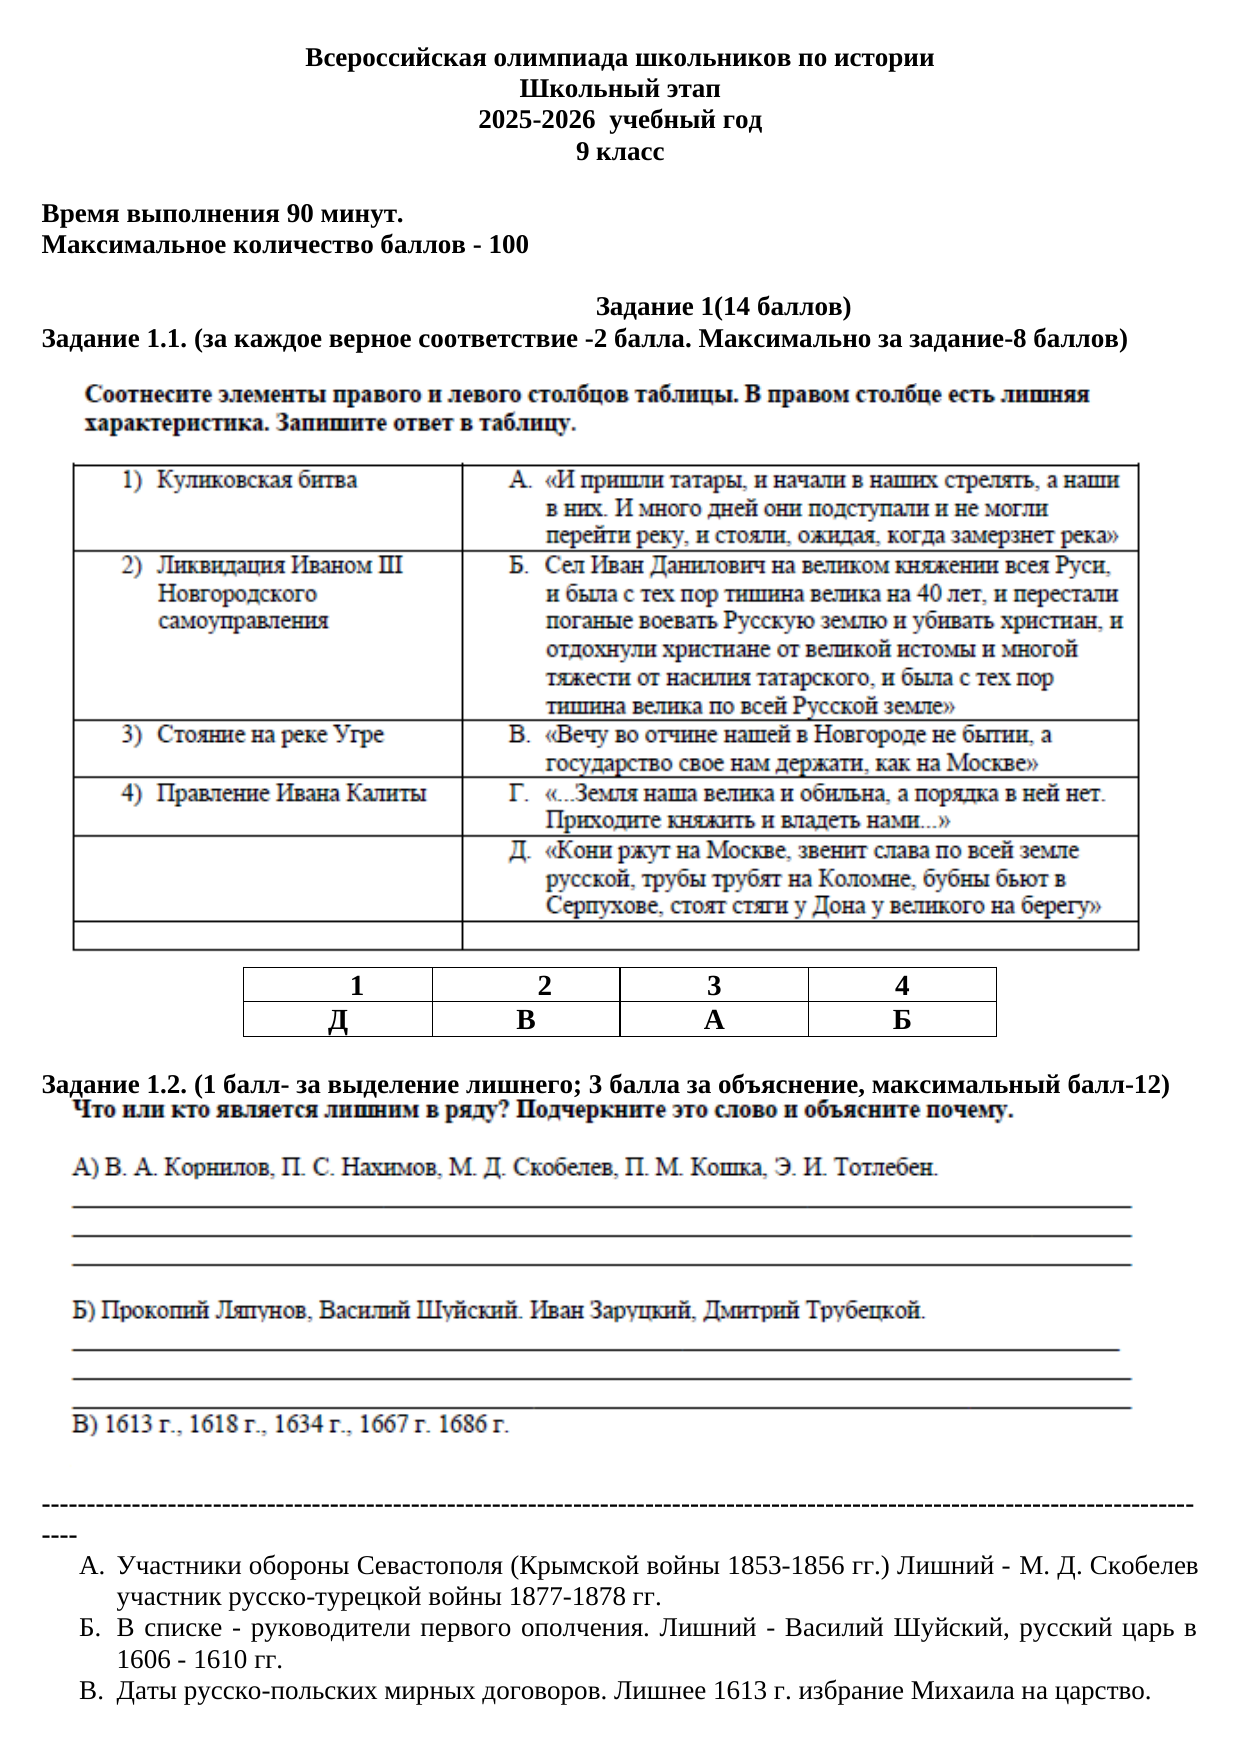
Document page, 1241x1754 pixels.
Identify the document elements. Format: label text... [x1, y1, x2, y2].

table_header 4 [809, 968, 996, 1001]
table_cell Б [809, 1002, 996, 1036]
text Задание 1.2. (1 балл- за выделение лишнего; 3 балла за объяснение, максимальный балл-12) [41, 1068, 1199, 1099]
text Всероссийская олимпиада школьников по истории [41, 41, 1199, 72]
table_cell В [433, 1002, 619, 1036]
text Время выполнения 90 минут. [41, 197, 1199, 228]
text 9 класс [41, 135, 1199, 166]
table_cell А [621, 1002, 808, 1036]
text Школьный этап [41, 72, 1199, 104]
text 2025-2026 учебный год [41, 104, 1199, 135]
text Задание 1(14 баллов) [41, 291, 1199, 322]
text Задание 1.1. (за каждое верное соответствие -2 балла. Максимально за задание-8 баллов) [41, 322, 1199, 353]
list В списке - руководители первого ополчения. Лишний - Василий Шуйский, русский царь в 1606 - 1610 гг. [79, 1612, 1199, 1674]
text ------------------------------------------------------------------------------------------------------------------------------------ [41, 1099, 1199, 1549]
table_header 2 [433, 968, 619, 1001]
list Даты русско-польских мирных договоров. Лишнее 1613 г. избрание Михаила на царство. [79, 1674, 1199, 1705]
table_cell Д [244, 1002, 432, 1036]
list Участники обороны Севастополя (Крымской войны 1853-1856 гг.) Лишний - М. Д. Скобелев участник русско-турецкой войны 1877-1878 гг. [79, 1549, 1199, 1612]
text Максимальное количество баллов - 100 [41, 228, 1199, 259]
table_header 3 [621, 968, 808, 1001]
table_header 1 [244, 968, 432, 1001]
